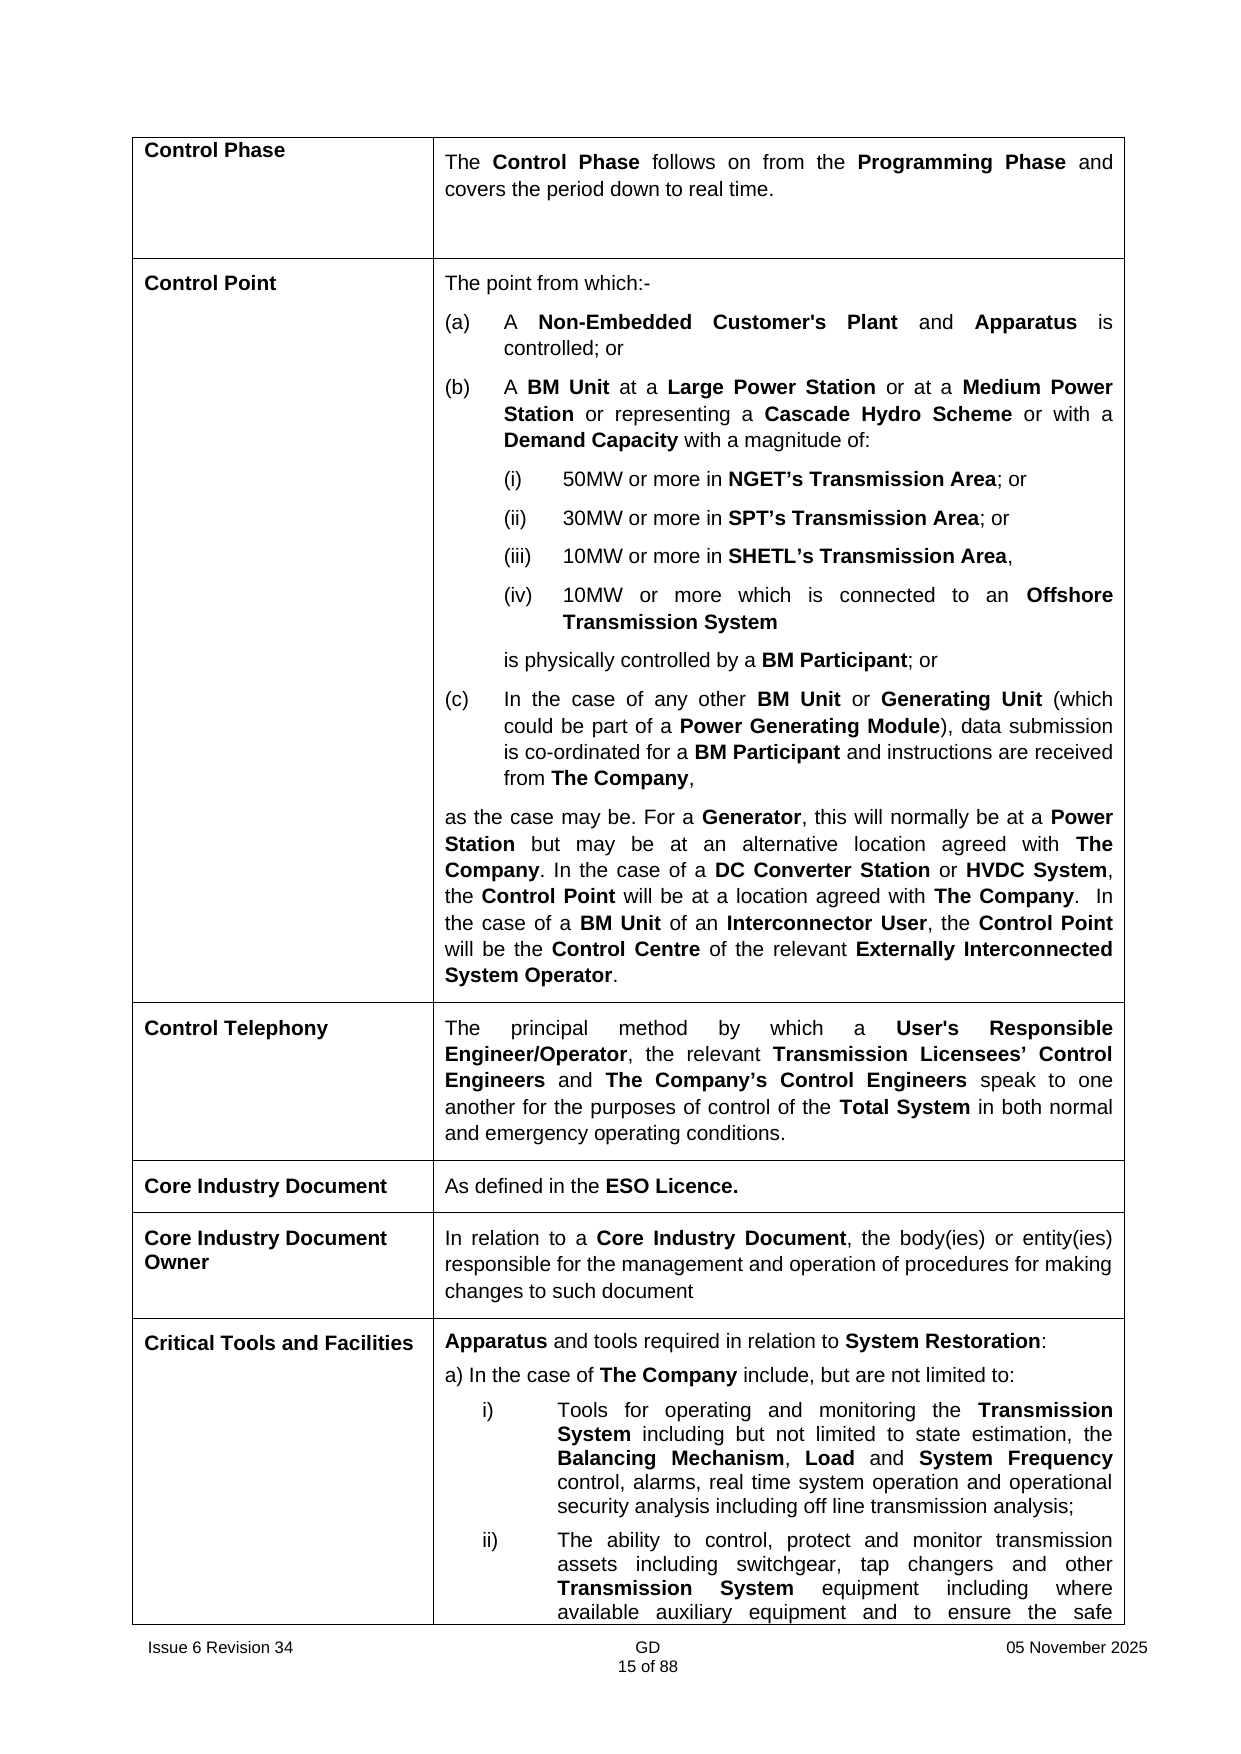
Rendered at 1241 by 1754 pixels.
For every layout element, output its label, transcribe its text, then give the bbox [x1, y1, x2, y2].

table_cell Core Industry Document [133, 1161, 433, 1212]
table_cell Control Point [133, 259, 433, 1002]
table_cell The Control Phase follows on from the Programming Phase and covers the period down to real time. [434, 138, 1124, 257]
table_cell Control Telephony [133, 1003, 433, 1160]
table_cell Critical Tools and Facilities [133, 1319, 433, 1624]
table_cell The point from which:- (a) A Non-Embedded Customer's Plant and Apparatus is controlled; or (b) A BM Unit at a Large Power Station or at a Medium Power Station or representing a Cascade Hydro Scheme or with a Demand Capacity with a magnitude of: (i) 50MW or more in NGET’s Transmission Area; or (ii) 30MW or more in SPT’s Transmission Area; or (iii) 10MW or more in SHETL’s Transmission Area, (iv) 10MW or more which is connected to an Offshore Transmission System is physically controlled by a BM Participant; or (c) In the case of any other BM Unit or Generating Unit (which could be part of a Power Generating Module), data submission is co-ordinated for a BM Participant and instructions are received from The Company, as the case may be. For a Generator, this will normally be at a Power Station but may be at an alternative location agreed with The Company. In the case of a DC Converter Station or HVDC System, the Control Point will be at a location agreed with The Company. In the case of a BM Unit of an Interconnector User, the Control Point will be the Control Centre of the relevant Externally Interconnected System Operator. [434, 259, 1124, 1002]
table_cell In relation to a Core Industry Document, the body(ies) or entity(ies) responsible for the management and operation of procedures for making changes to such document [434, 1213, 1124, 1317]
table_cell Control Phase [133, 138, 433, 257]
table_cell Core Industry Document Owner [133, 1213, 433, 1317]
table_cell As defined in the ESO Licence. [434, 1161, 1124, 1212]
table_cell The principal method by which a User's Responsible Engineer/Operator, the relevant Transmission Licensees’ Control Engineers and The Company’s Control Engineers speak to one another for the purposes of control of the Total System in both normal and emergency operating conditions. [434, 1003, 1124, 1160]
